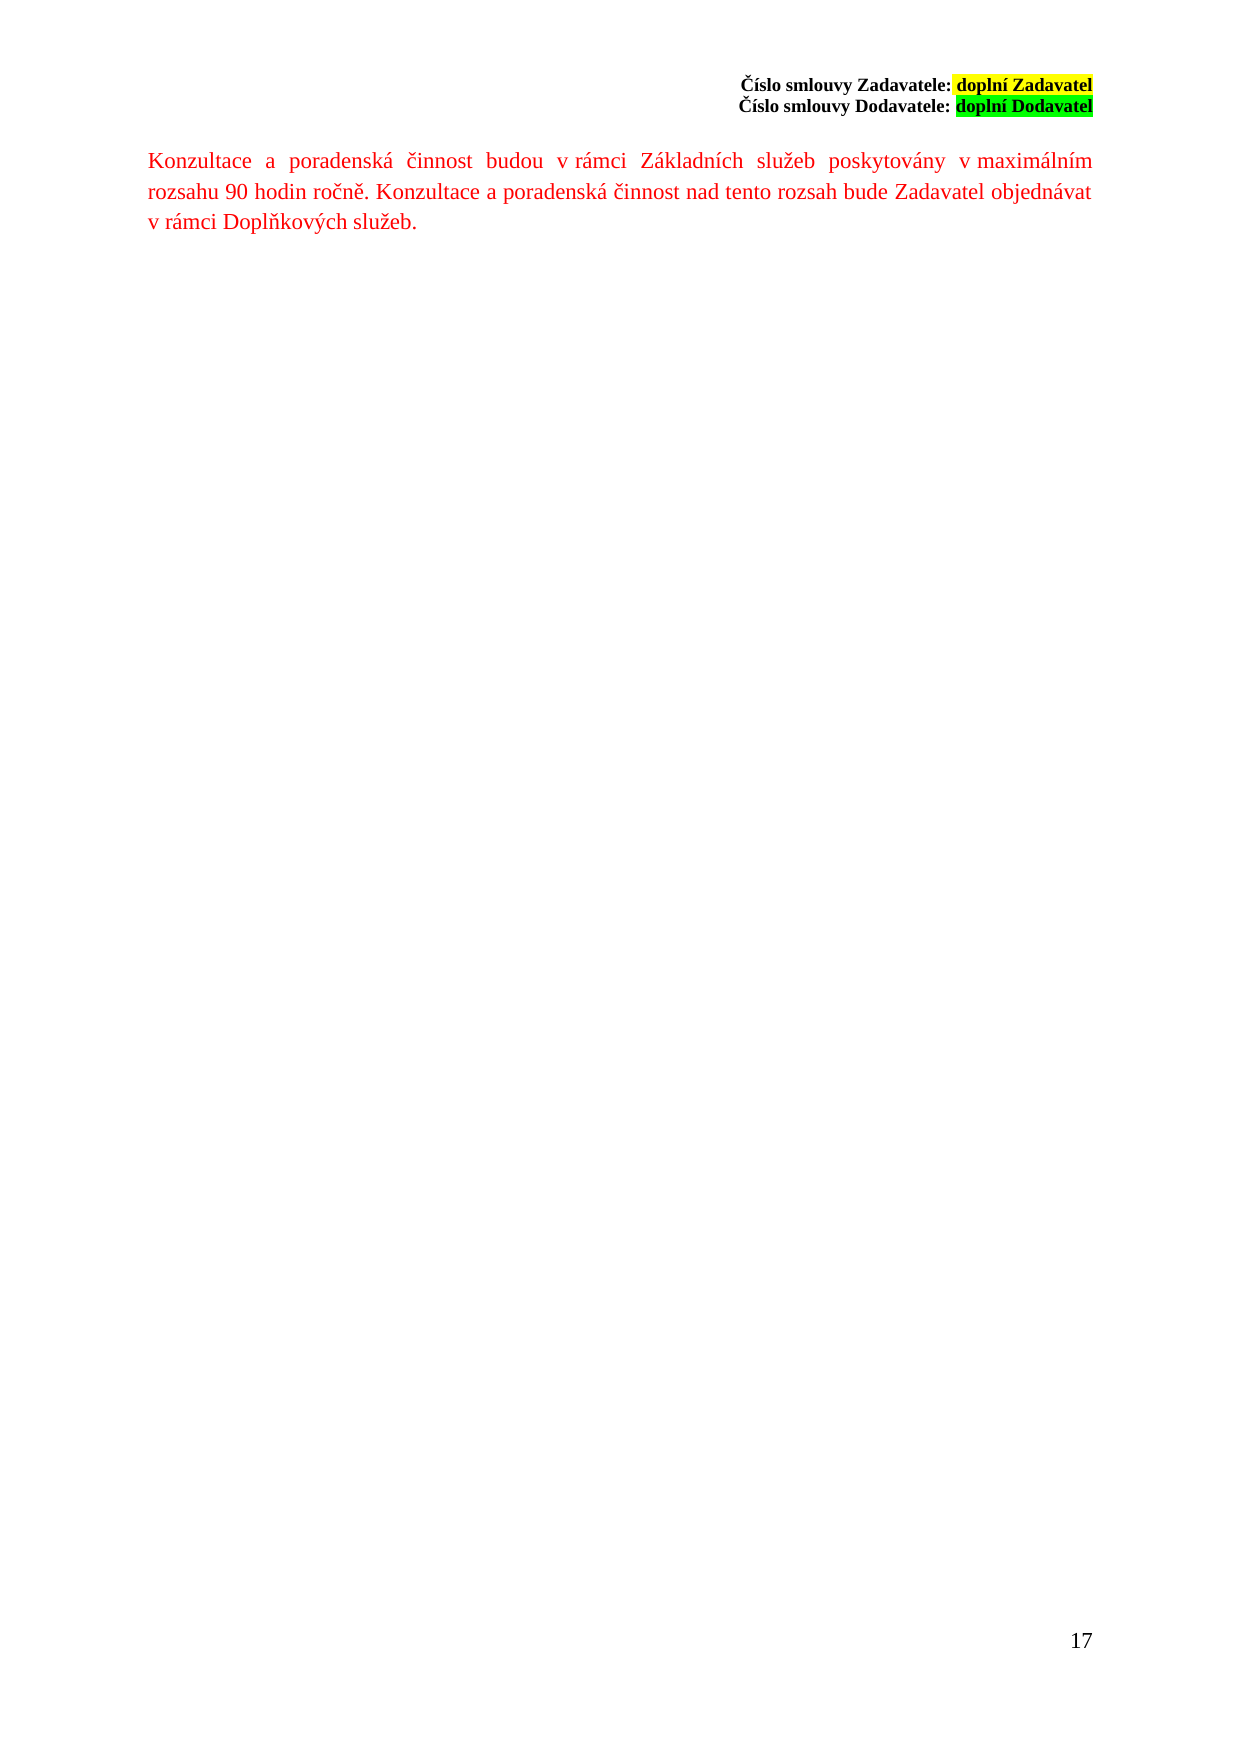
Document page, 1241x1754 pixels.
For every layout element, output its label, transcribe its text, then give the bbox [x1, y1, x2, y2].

text Konzultace a poradenská činnost budou v rámci Základních služeb poskytovány v maximálním rozsahu 90 hodin ročně. Konzultace a poradenská činnost nad tento rozsah bude Zadavatel objednávat v rámci Doplňkových služeb. [148, 148, 1093, 234]
